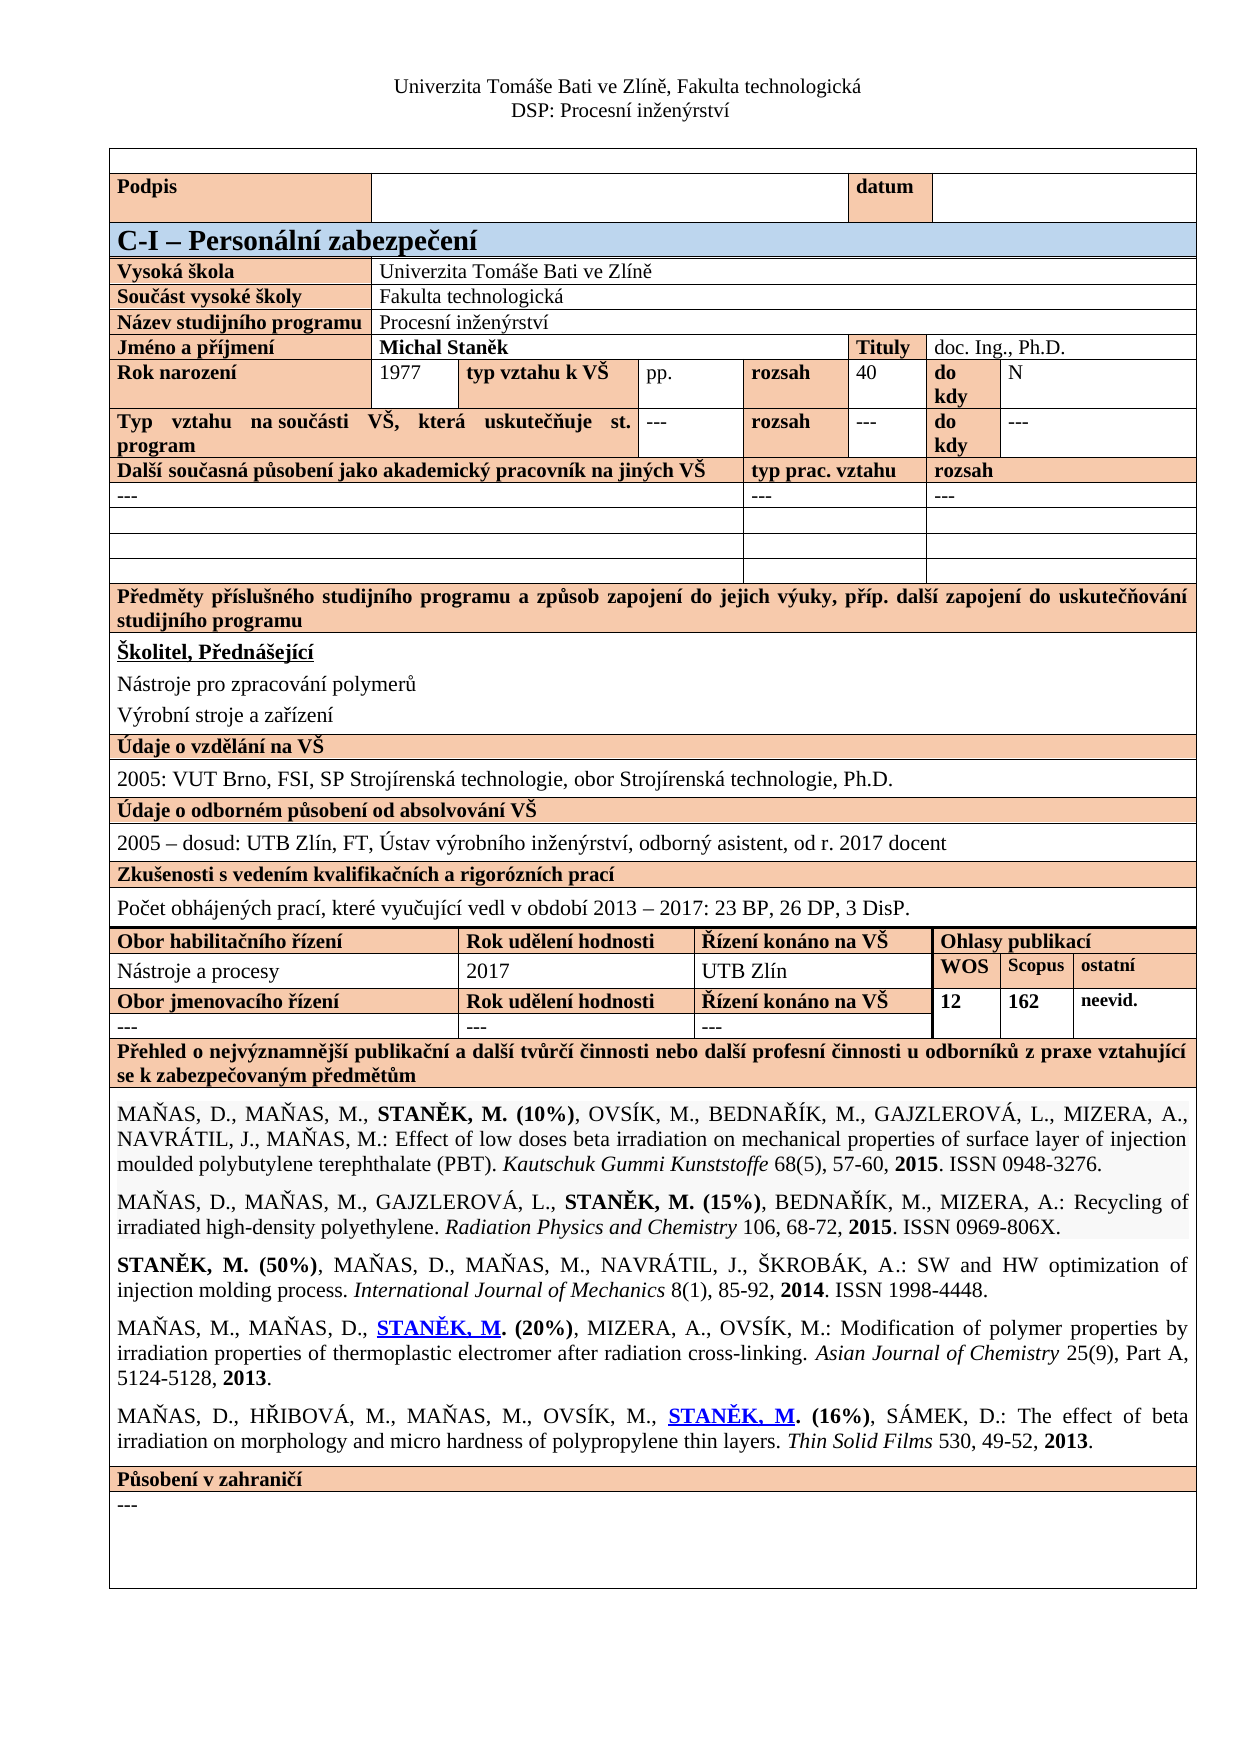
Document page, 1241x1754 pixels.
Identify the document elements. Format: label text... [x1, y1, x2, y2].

table_cell Počet obhájených prací, které vyučující vedl v období 2013 – 2017: 23 BP, 26 DP, 3 DisP. [110, 888, 1196, 926]
table_cell Vysoká škola [110, 259, 371, 283]
table_cell do kdy [927, 409, 1000, 457]
table_cell --- [695, 1014, 931, 1038]
table_cell [927, 534, 1196, 557]
table_cell rozsah [744, 409, 848, 457]
table_cell Rok udělení hodnosti [459, 989, 694, 1013]
table_cell 40 [849, 360, 926, 408]
table_cell [744, 534, 926, 557]
table_cell --- [110, 149, 1196, 173]
table_cell --- [110, 483, 743, 507]
table_cell UTB Zlín [695, 954, 931, 988]
table_cell --- [744, 483, 926, 507]
table_cell 2005 – dosud: UTB Zlín, FT, Ústav výrobního inženýrství, odborný asistent, od r. 2017 docent [110, 824, 1196, 861]
table_cell Obor jmenovacího řízení [110, 989, 458, 1013]
table_cell do kdy [927, 360, 1000, 408]
table_cell 2005: VUT Brno, FSI, SP Strojírenská technologie, obor Strojírenská technologie, Ph.D. [110, 760, 1196, 797]
table_cell 162 [1001, 989, 1073, 1038]
table_cell --- [110, 1492, 1196, 1588]
table_cell Řízení konáno na VŠ [695, 929, 931, 953]
table_cell neevid. [1074, 989, 1196, 1038]
table_cell Podpis [110, 174, 371, 222]
table_cell Předměty příslušného studijního programu a způsob zapojení do jejich výuky, příp. další zapojení do uskutečňování studijního programu [110, 584, 1196, 632]
table_cell [372, 174, 848, 222]
table_cell --- [110, 1014, 458, 1038]
table_cell pp. [639, 360, 743, 408]
table_cell Rok udělení hodnosti [459, 929, 694, 953]
table_cell Jméno a příjmení [110, 335, 371, 359]
table_cell typ vztahu k VŠ [459, 360, 638, 408]
table_cell 2017 [459, 954, 694, 988]
table_cell Další současná působení jako akademický pracovník na jiných VŠ [110, 458, 743, 482]
table_cell Fakulta technologická [372, 285, 1196, 308]
table_cell [110, 508, 743, 532]
table_cell --- [639, 409, 743, 457]
table_cell 1977 [372, 360, 458, 408]
table_cell N [1001, 360, 1196, 408]
table_cell Údaje o vzdělání na VŠ [110, 735, 1196, 758]
table_cell Přehled o nejvýznamnější publikační a další tvůrčí činnosti nebo další profesní činnosti u odborníků z praxe vztahující se k zabezpečovaným předmětům [110, 1039, 1196, 1087]
table_cell Procesní inženýrství [372, 310, 1196, 334]
table_cell --- [849, 409, 926, 457]
table_cell Školitel, Přednášející Nástroje pro zpracování polymerů Výrobní stroje a zařízení [110, 633, 1196, 733]
table_cell Nástroje a procesy [110, 954, 458, 988]
table_cell 12 [934, 989, 1000, 1038]
table_cell Obor habilitačního řízení [110, 929, 458, 953]
table_cell [744, 508, 926, 532]
table_cell [927, 559, 1196, 583]
table_cell Působení v zahraničí [110, 1467, 1196, 1491]
table_cell rozsah [744, 360, 848, 408]
table_cell Typ vztahu na součásti VŠ, která uskutečňuje st. program [110, 409, 638, 457]
table_cell [110, 559, 743, 583]
table_cell Michal Staněk [372, 335, 848, 359]
table_cell Rok narození [110, 360, 371, 408]
table_cell [110, 534, 743, 557]
table_cell WOS [934, 954, 1000, 988]
table_cell Univerzita Tomáše Bati ve Zlíně [372, 259, 1196, 283]
table_cell ostatní [1074, 954, 1196, 988]
table_cell Tituly [849, 335, 926, 359]
table_cell [927, 508, 1196, 532]
table_cell Scopus [1001, 954, 1073, 988]
table_cell Řízení konáno na VŠ [695, 989, 931, 1013]
table_cell Maňas, D., Maňas, M., Staněk, M. (10%), OVSÍK, M., Bednařík, M., Gajzlerová, L., Mizera, A., Navrátil, j., Maňas, M.: Effect of low doses beta irradiation on mechanical properties of surface layer of injection moulded polybutylene terephthalate (PBT). Kautschuk Gummi Kunststoffe 68(5), 57-60, 2015. ISSN 0948-3276. Maňas, D., Maňas, M., Gajzlerová, L., Staněk, M. (15%), Bednařík, M., Mizera, A.: Recycling of irradiated high-density polyethylene. Radiation Physics and Chemistry 106, 68-72, 2015. ISSN 0969-806X. Staněk, M. (50%), Maňas, D., Maňas, M., Navrátil, J., Škrobák, A.: SW and HW optimization of injection molding process. International Journal of Mechanics 8(1), 85-92, 2014. ISSN 1998-4448. Maňas, M., Maňas, D., Staněk, M. (20%), Mizera, A., OvsÍk, M.: Modification of polymer properties by irradiation properties of thermoplastic electromer after radiation cross-linking. Asian Journal of Chemistry 25(9), Part A, 5124-5128, 2013. Maňas, D., Hřibová, M., Maňas, M., OvsÍk, M., Staněk, M. (16%), Sámek, D.: The effect of beta irradiation on morphology and micro hardness of polypropylene thin layers. Thin Solid Films 530, 49-52, 2013. [110, 1088, 1196, 1466]
table_cell [744, 559, 926, 583]
table_cell rozsah [927, 458, 1196, 482]
table_cell typ prac. vztahu [744, 458, 926, 482]
table_cell Ohlasy publikací [934, 929, 1196, 953]
table_cell C-I – Personální zabezpečení [110, 223, 1196, 256]
table_cell --- [927, 483, 1196, 507]
table_cell [933, 174, 1196, 222]
table_cell --- [459, 1014, 694, 1038]
table_cell Název studijního programu [110, 310, 371, 334]
table_cell Zkušenosti s vedením kvalifikačních a rigorózních prací [110, 862, 1196, 887]
table_cell --- [1001, 409, 1196, 457]
table_cell datum [849, 174, 932, 222]
table_cell doc. Ing., Ph.D. [927, 335, 1196, 359]
table_cell Údaje o odborném působení od absolvování VŠ [110, 798, 1196, 822]
table_cell Součást vysoké školy [110, 285, 371, 308]
